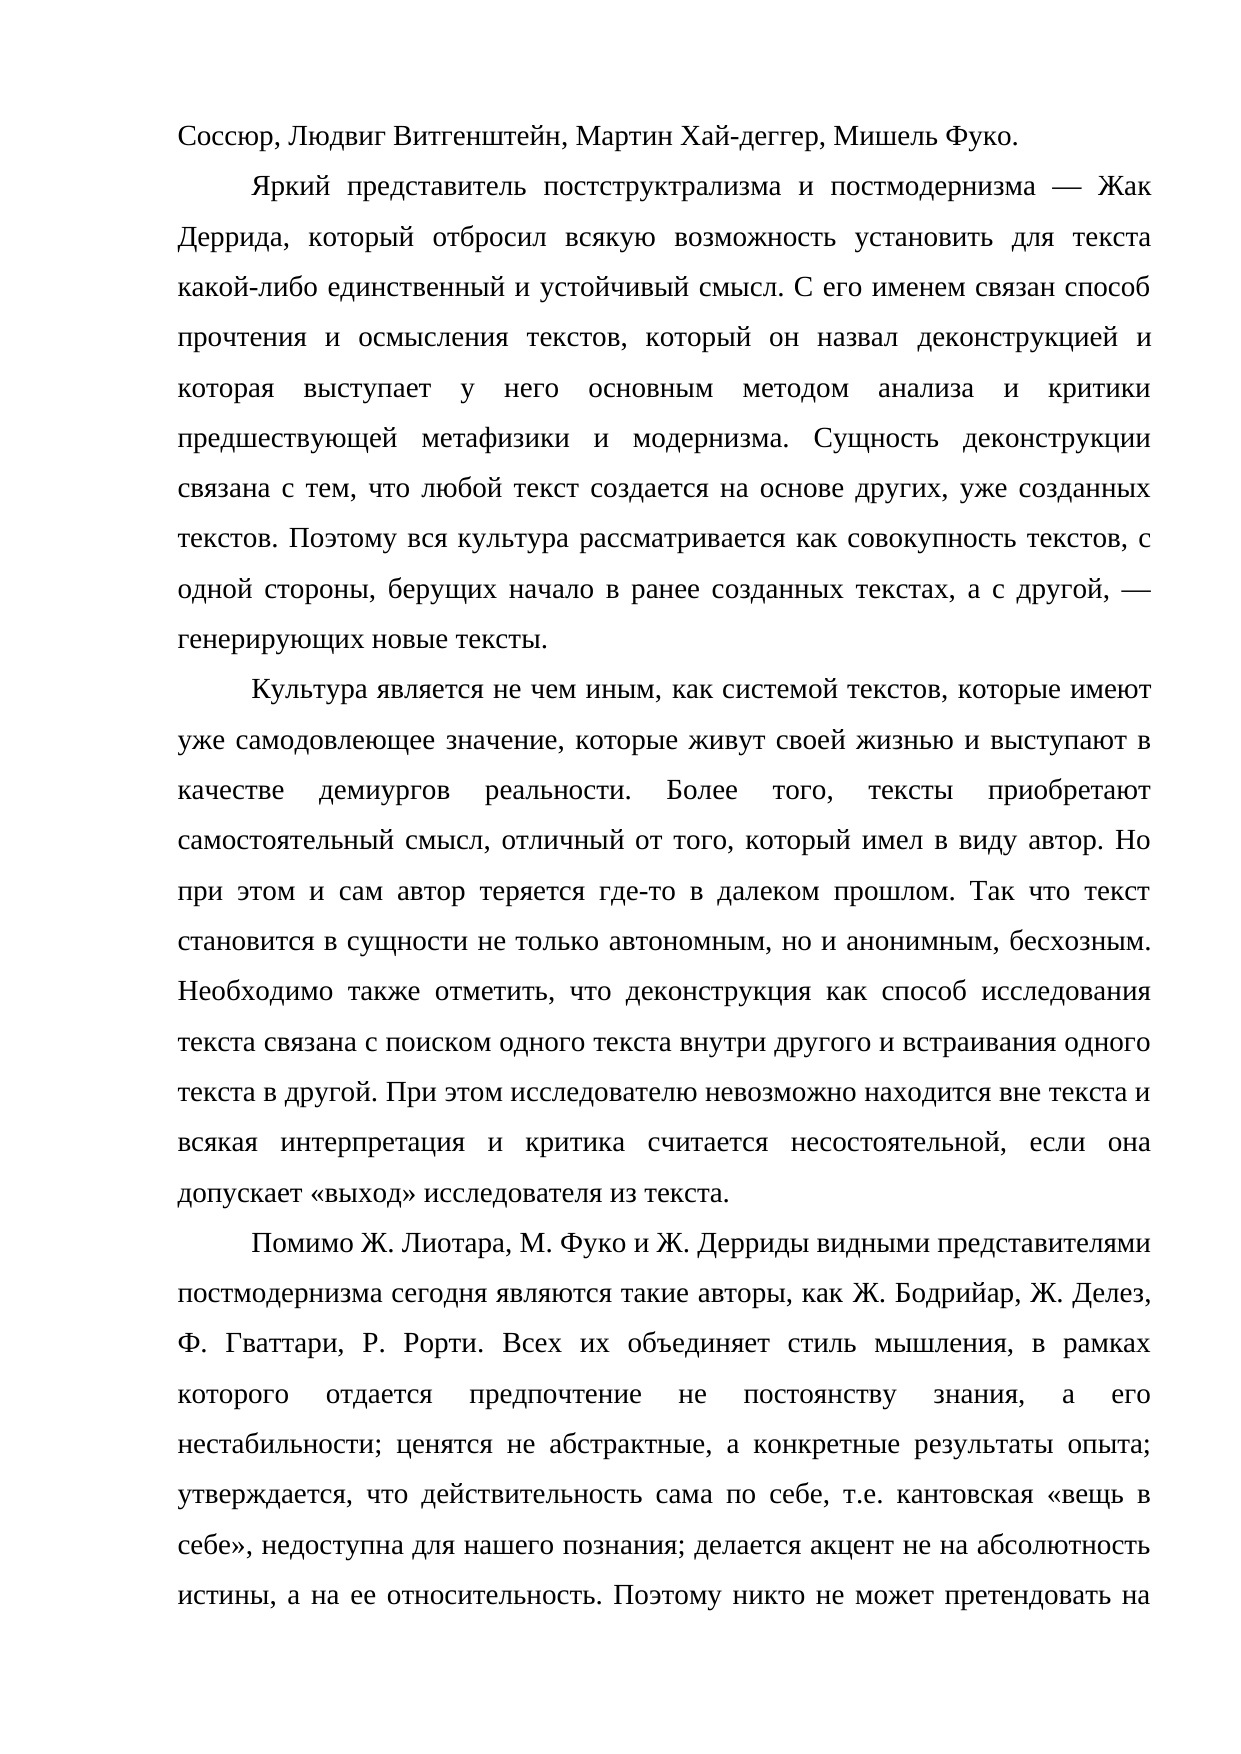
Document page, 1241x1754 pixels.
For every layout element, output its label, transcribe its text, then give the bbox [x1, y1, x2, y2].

text Яркий представитель постструктрализма и постмодернизма — Жак Деррида, который отбросил всякую возможность установить для текста какой-либо единственный и устойчивый смысл. С его именем связан способ прочтения и осмысления текстов, который он назвал деконструкцией и которая выступает у него основным методом анализа и критики предшествующей метафизики и модернизма. Сущность деконструкции связана с тем, что любой текст создается на основе других, уже созданных текстов. Поэтому вся культура рассматривается как совокупность текстов, с одной стороны, берущих начало в ранее созданных текстах, а с другой, — генерирующих новые тексты. [177, 168, 1152, 655]
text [177, 1225, 1152, 1611]
text Культура является не чем иным, как системой текстов, которые имеют уже самодовлеющее значение, которые живут своей жизнью и выступают в качестве демиургов реальности. Более того, тексты приобретают самостоятельный смысл, отличный от того, который имел в виду автор. Но при этом и сам автор теряется где-то в далеком прошлом. Так что текст становится в сущности не только автономным, но и анонимным, бесхозным. Необходимо также отметить, что деконструкция как способ исследования текста связана с поиском одного текста внутри другого и встраивания одного текста в другой. При этом исследователю невозможно находится вне текста и всякая интерпретация и критика считается несостоятельной, если она допускает «выход» исследователя из текста. [177, 672, 1152, 1208]
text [177, 118, 1152, 152]
